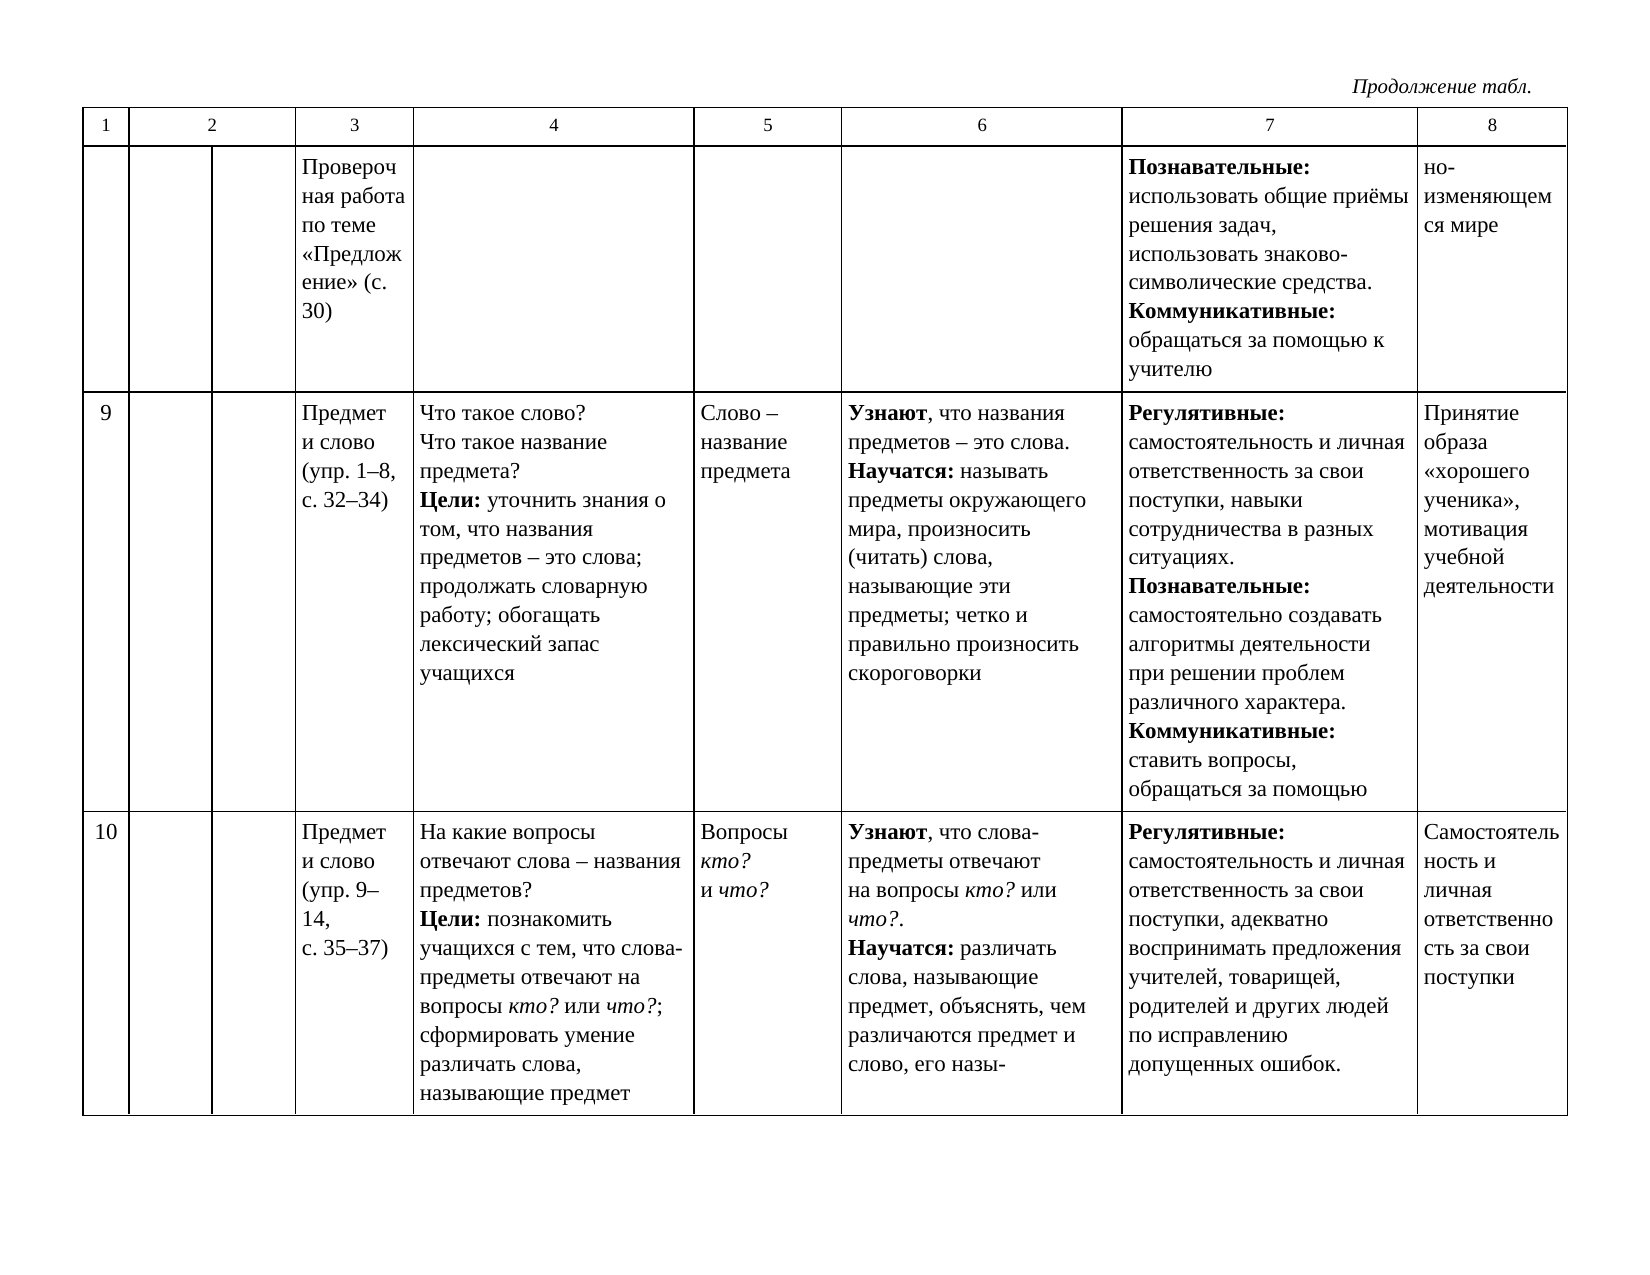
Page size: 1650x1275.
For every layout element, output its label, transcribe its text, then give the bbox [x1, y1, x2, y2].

table_header 5 [695, 108, 841, 145]
table_cell 9 [84, 393, 128, 811]
table_cell [213, 147, 295, 391]
table_cell [213, 393, 295, 811]
table_cell Узнают, что названия предметов – это слова. Научатся: называть предметы окружающего мира, произносить (читать) слова, называющие эти предметы; четко и правильно произносить скороговорки [842, 393, 1121, 811]
table_cell [695, 147, 841, 391]
table_cell Предмет и слово (упр. 9–14, с. 35–37) [296, 812, 413, 1114]
table_cell [842, 147, 1121, 391]
table_cell Регулятивные: самостоятельность и личная ответственность за свои поступки, навыки сотрудничества в разных ситуациях. Познавательные: самостоятельно создавать алгоритмы деятельности при решении проблем различного характера. Коммуникативные: ставить вопросы, обращаться за помощью [1123, 393, 1417, 811]
table_cell [84, 147, 128, 391]
table_cell [130, 393, 211, 811]
table_cell [130, 812, 211, 1114]
table_cell 10 [84, 812, 128, 1114]
table_header 3 [296, 108, 413, 145]
table_cell Слово – название предмета [695, 393, 841, 811]
table_header 2 [130, 108, 295, 145]
table_header 6 [842, 108, 1121, 145]
table_cell Принятие образа «хорошего ученика», мотивация учебной деятельности [1418, 391, 1567, 811]
table_cell Вопросы кто? и что? [695, 812, 841, 1114]
table_cell Проверочная работа по теме «Предложение» (с. 30) [296, 147, 413, 391]
table_cell Регулятивные: самостоятельность и личная ответственность за свои поступки, адекватно воспринимать предложения учителей, товарищей, родителей и других людей по исправлению допущенных ошибок. [1123, 812, 1417, 1114]
table_cell но-изменяющемся мире [1418, 145, 1567, 391]
text Продолжение табл. [118, 74, 1532, 98]
table_header 1 [84, 108, 128, 145]
table_header 8 [1418, 108, 1567, 145]
table_header 7 [1123, 108, 1417, 145]
table_cell Познавательные: использовать общие приёмы решения задач, использовать знаково-символические средства. Коммуникативные: обращаться за помощью к учителю [1123, 147, 1417, 391]
table_cell На какие вопросы отвечают слова – названия предметов? Цели: познакомить учащихся с тем, что слова-предметы отвечают на вопросы кто? или что?; сформировать умение различать слова, называющие предмет [414, 812, 693, 1114]
table_cell Предмет и слово (упр. 1–8, с. 32–34) [296, 393, 413, 811]
table_cell [414, 147, 693, 391]
table_cell Самостоятельность и личная ответственность за свои поступки [1418, 811, 1567, 1114]
table_cell Что такое слово? Что такое название предмета? Цели: уточнить знания о том, что названия предметов – это слова; продолжать словарную работу; обогащать лексический запас учащихся [414, 393, 693, 811]
table_cell Узнают, что слова-предметы отвечают на вопросы кто? или что?. Научатся: различать слова, называющие предмет, объяснять, чем различаются предмет и слово, его назы- [842, 812, 1121, 1114]
table_cell [213, 812, 295, 1114]
table_cell [130, 147, 211, 391]
table_header 4 [414, 108, 693, 145]
